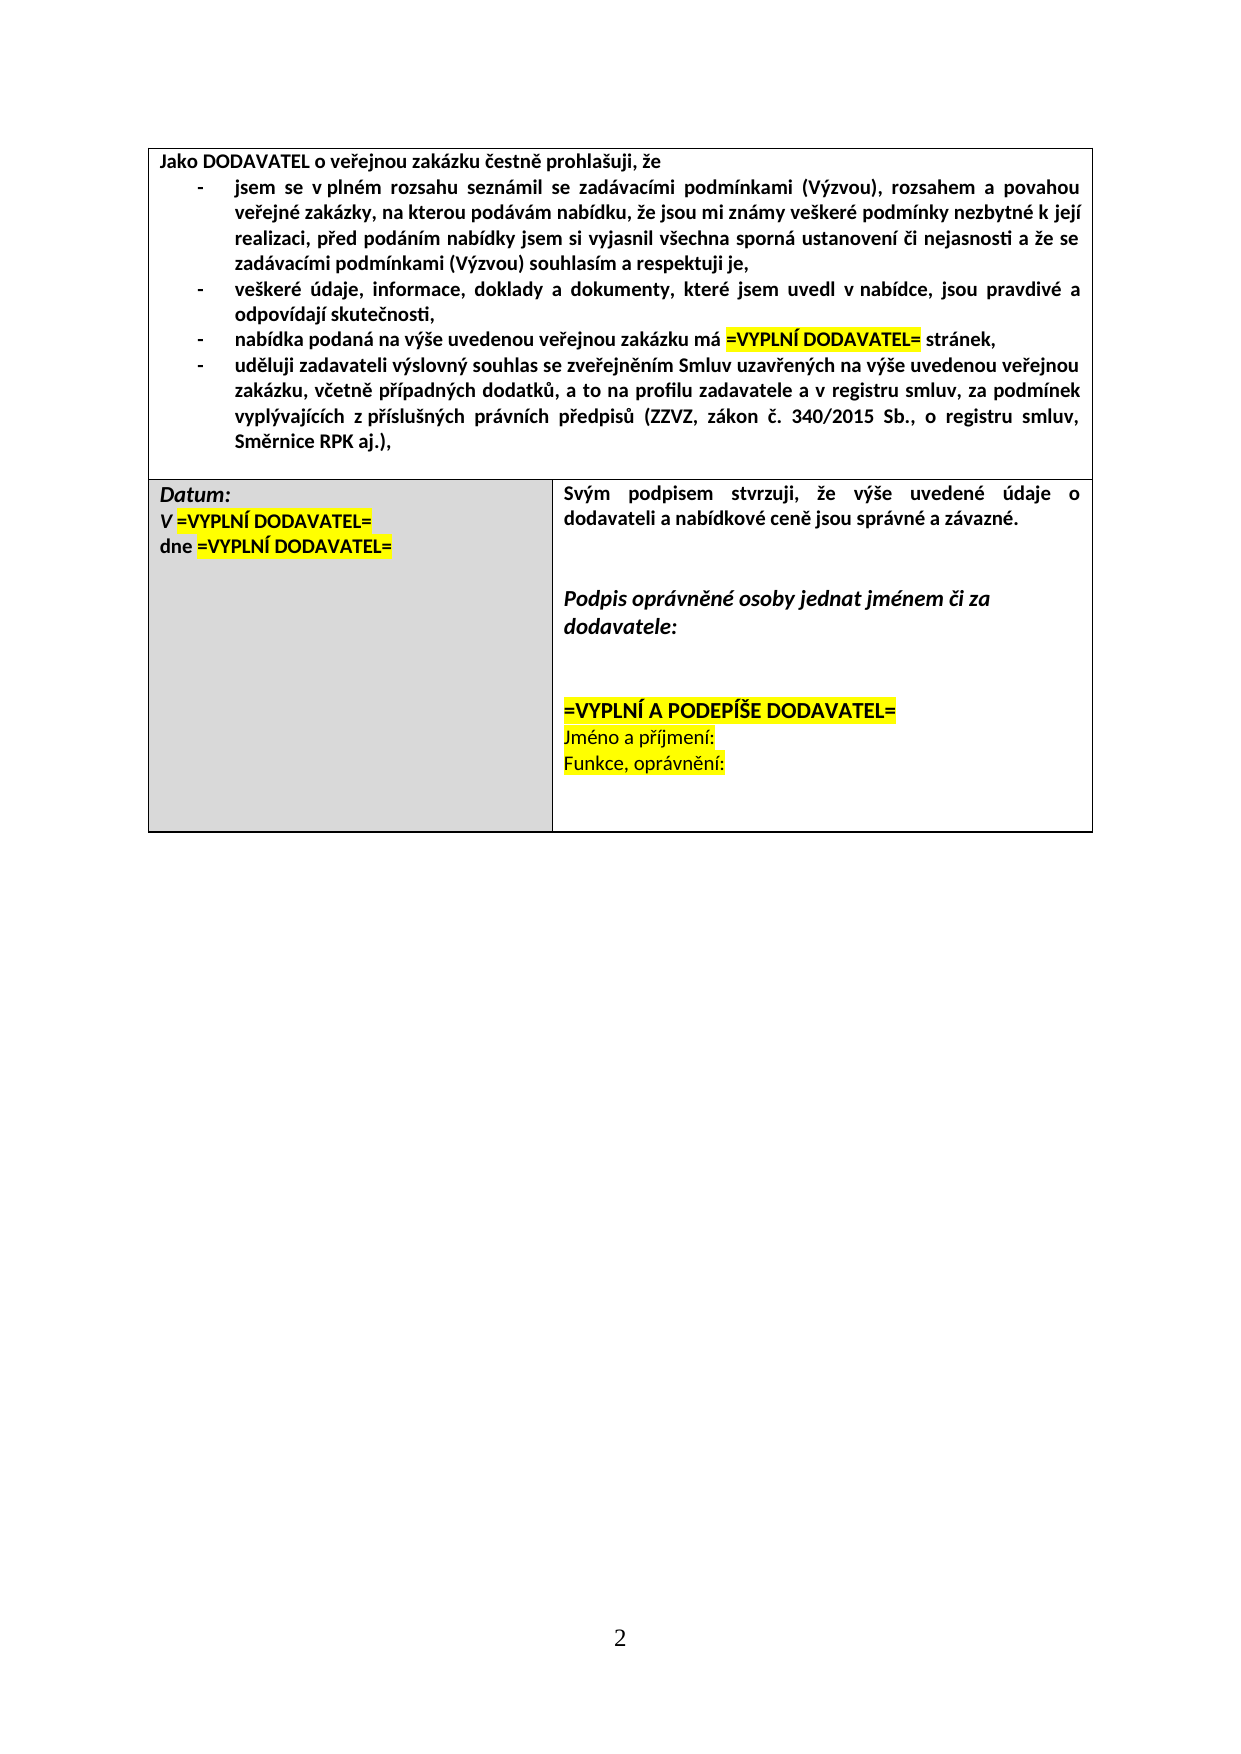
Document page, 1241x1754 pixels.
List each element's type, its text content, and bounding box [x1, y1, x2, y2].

table_cell Datum: V =VYPLNÍ DODAVATEL= dne =VYPLNÍ DODAVATEL= [149, 480, 552, 831]
table_cell Jako DODAVATEL o veřejnou zakázku čestně prohlašuji, že jsem se v plném rozsahu seznámil se zadávacími podmínkami (Výzvou), rozsahem a povahou veřejné zakázky, na kterou podávám nabídku, že jsou mi známy veškeré podmínky nezbytné k její realizaci, před podáním nabídky jsem si vyjasnil všechna sporná ustanovení či nejasnosti a že se zadávacími podmínkami (Výzvou) souhlasím a respektuji je, veškeré údaje, informace, doklady a dokumenty, které jsem uvedl v nabídce, jsou pravdivé a odpovídají skutečnosti, nabídka podaná na výše uvedenou veřejnou zakázku má =VYPLNÍ DODAVATEL= stránek, uděluji zadavateli výslovný souhlas se zveřejněním Smluv uzavřených na výše uvedenou veřejnou zakázku, včetně případných dodatků, a to na profilu zadavatele a v registru smluv, za podmínek vyplývajících z příslušných právních předpisů (ZZVZ, zákon č. 340/2015 Sb., o registru smluv, Směrnice RPK aj.), [149, 149, 1092, 479]
table_cell Svým podpisem stvrzuji, že výše uvedené údaje o dodavateli a nabídkové ceně jsou správné a závazné. Podpis oprávněné osoby jednat jménem či za dodavatele: =VYPLNÍ A PODEPÍŠE DODAVATEL= Jméno a příjmení: Funkce, oprávnění: [553, 480, 1092, 831]
